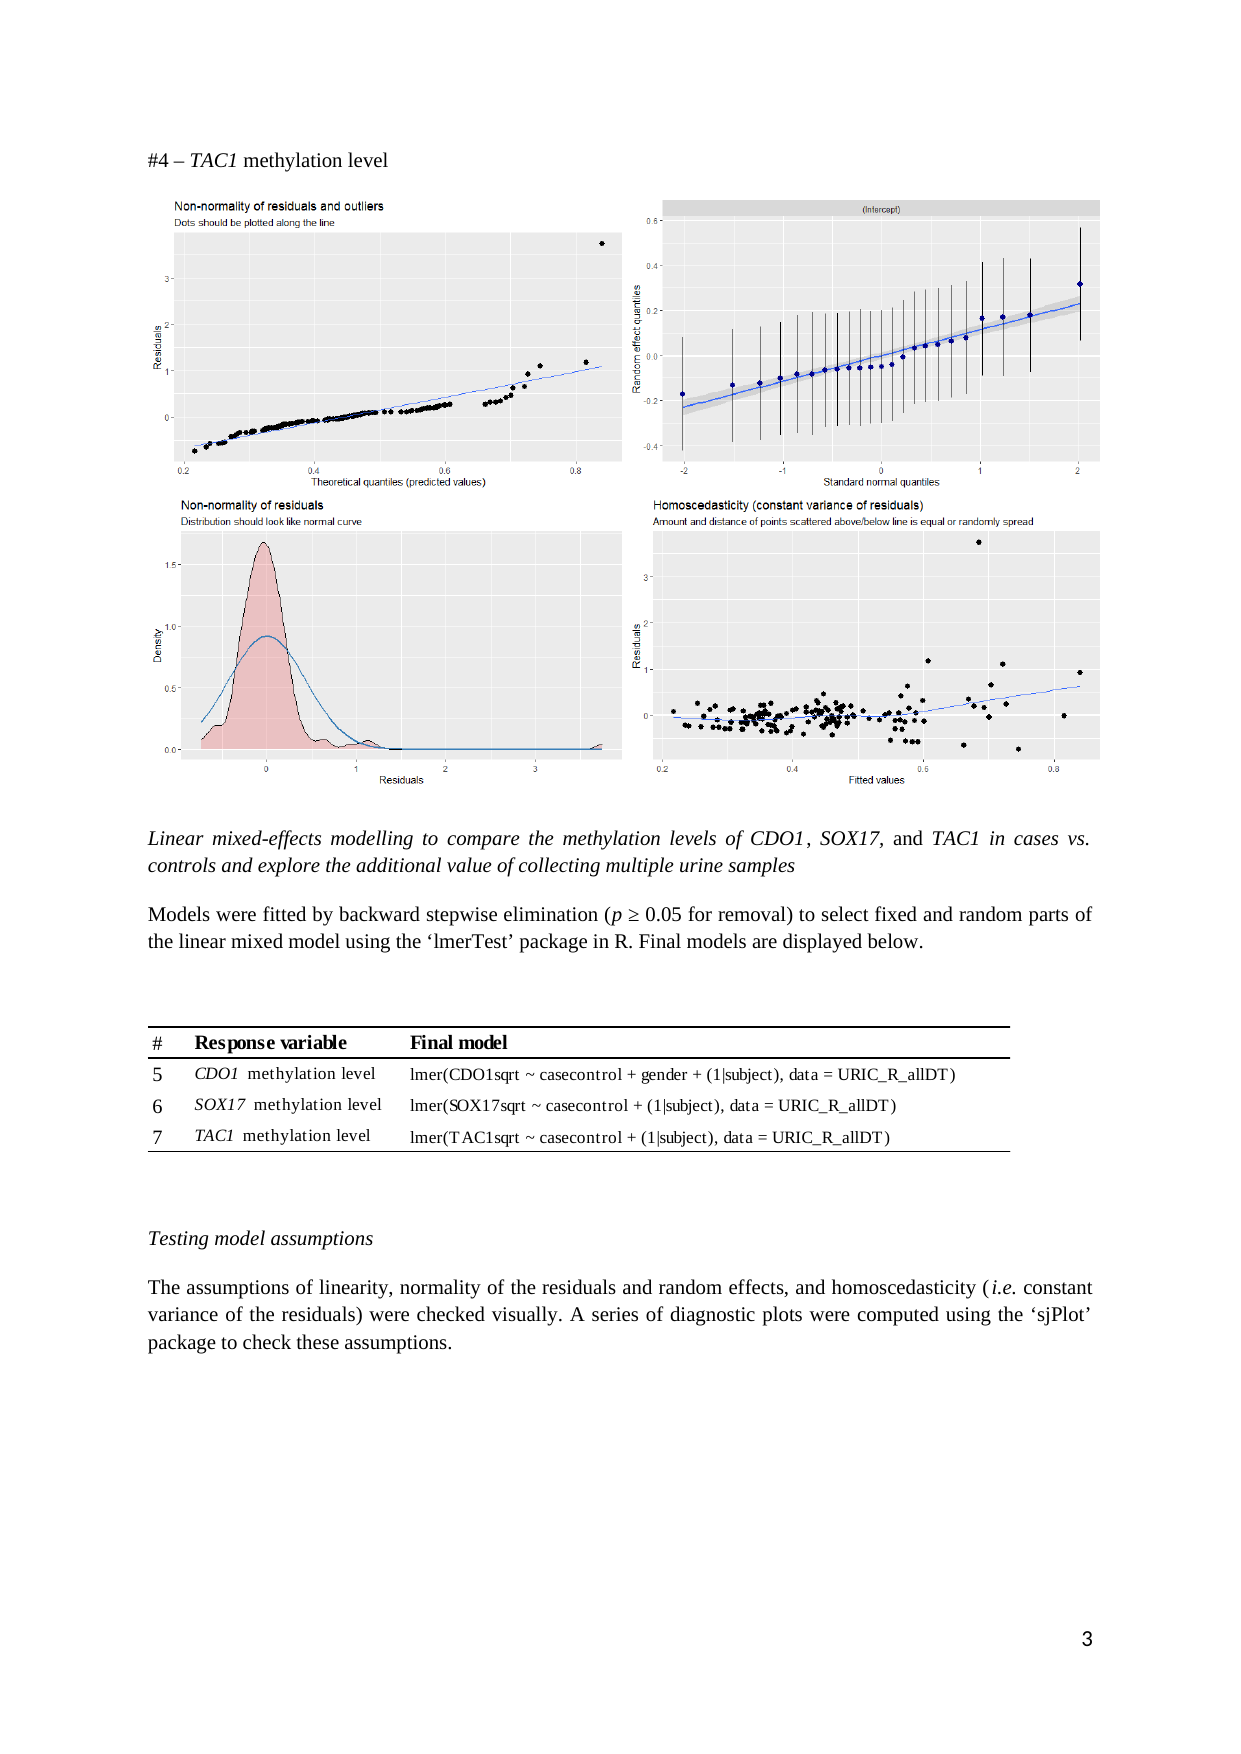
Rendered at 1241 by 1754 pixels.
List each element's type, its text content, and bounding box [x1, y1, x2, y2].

text Models were fitted by backward stepwise elimination (p ≥ 0.05 for removal) to select fixed and random parts of the linear mixed model using the ‘lmerTest’ package in R. Final models are displayed below. [148, 902, 1093, 953]
picture [147, 494, 1105, 790]
text The assumptions of linearity, normality of the residuals and random effects, and homoscedasticity (i.e. constant variance of the residuals) were checked visually. A series of diagnostic plots were computed using the ‘sjPlot’ package to check these assumptions. [148, 1275, 1093, 1354]
text #4 – TAC1 methylation level [148, 148, 1093, 172]
text Testing model assumptions [148, 1226, 1093, 1250]
picture [147, 196, 1105, 492]
text Linear mixed-effects modelling to compare the methylation levels of CDO1, SOX17, and TAC1 in cases vs. controls and explore the additional value of collecting multiple urine samples [148, 826, 1093, 877]
